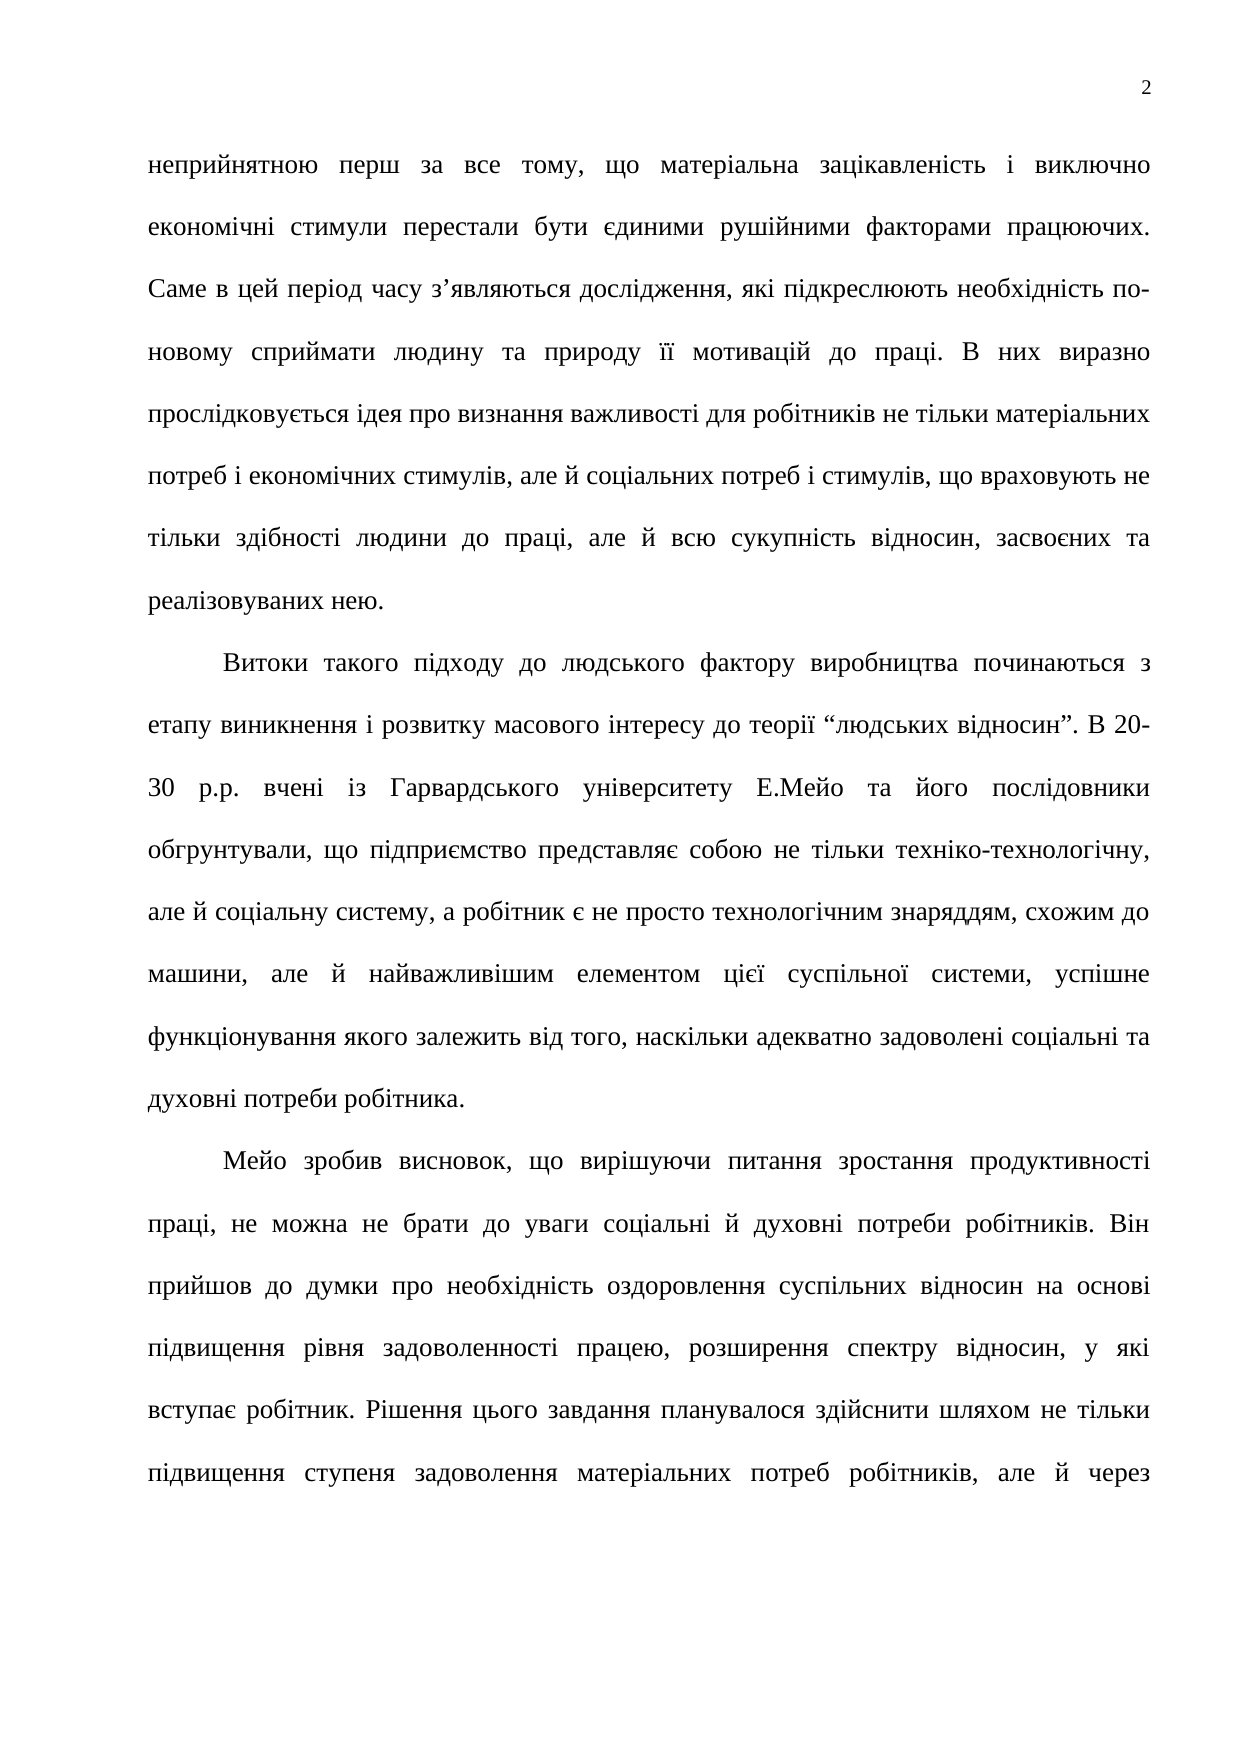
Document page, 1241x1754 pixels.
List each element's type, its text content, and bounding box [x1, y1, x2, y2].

text Витоки такого підходу до людського фактору виробництва починаються з етапу виникнення і розвитку масового інтересу до теорії “людських відносин”. В 20-30 р.р. вчені із Гарвардського університету Е.Мейо та його послідовники обгрунтували, що підприємство представляє собою не тільки техніко-технологічну, але й соціальну систему, а робітник є не просто технологічним знаряддям, схожим до машини, але й найважливішим елементом цієї суспільної системи, успішне функціонування якого залежить від того, наскільки адекватно задоволені соціальні та духовні потреби робітника. [148, 646, 1152, 1113]
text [148, 1144, 1152, 1487]
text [148, 148, 1152, 615]
